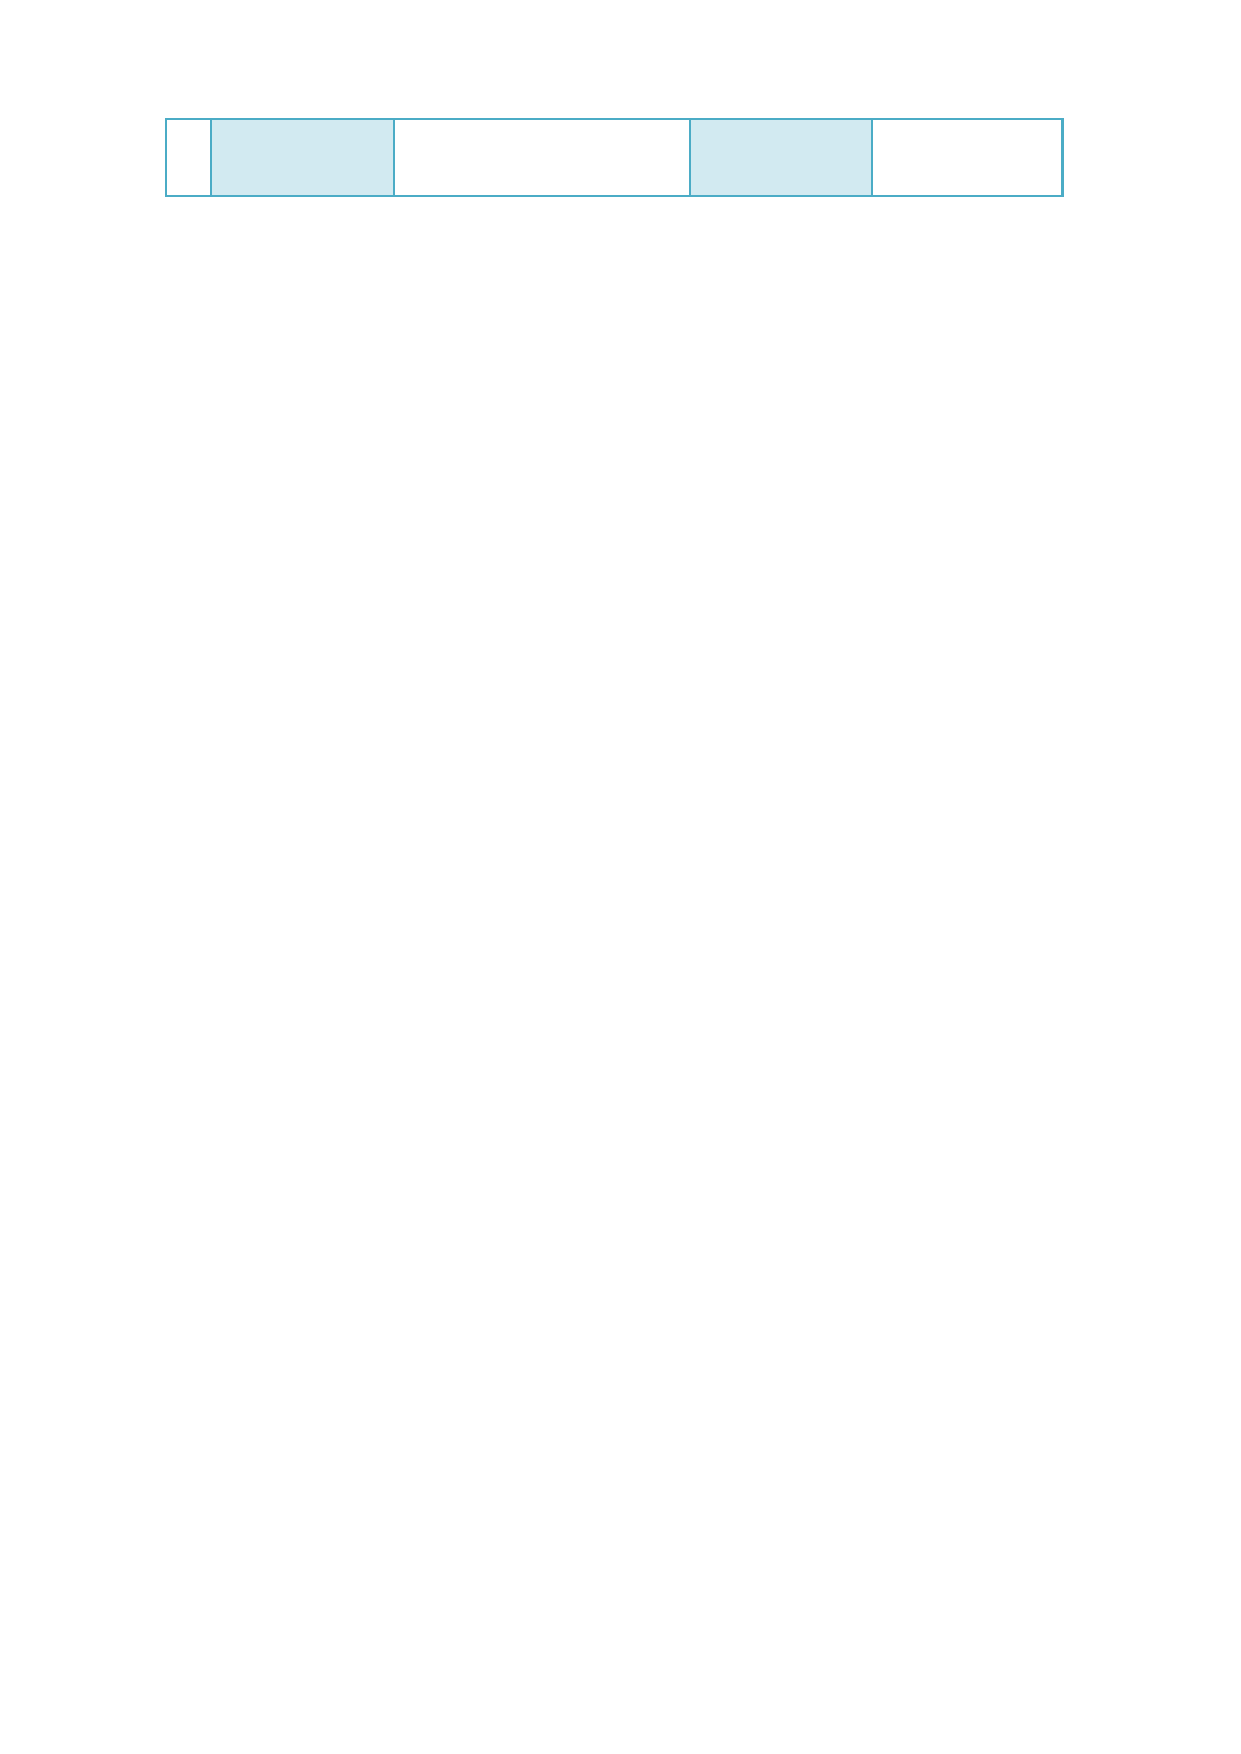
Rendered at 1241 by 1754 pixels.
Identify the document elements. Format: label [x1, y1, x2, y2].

table_cell [691, 120, 871, 195]
table_cell [167, 120, 210, 195]
table_cell [873, 120, 1061, 195]
table_cell [395, 120, 689, 195]
table_cell [212, 120, 393, 195]
